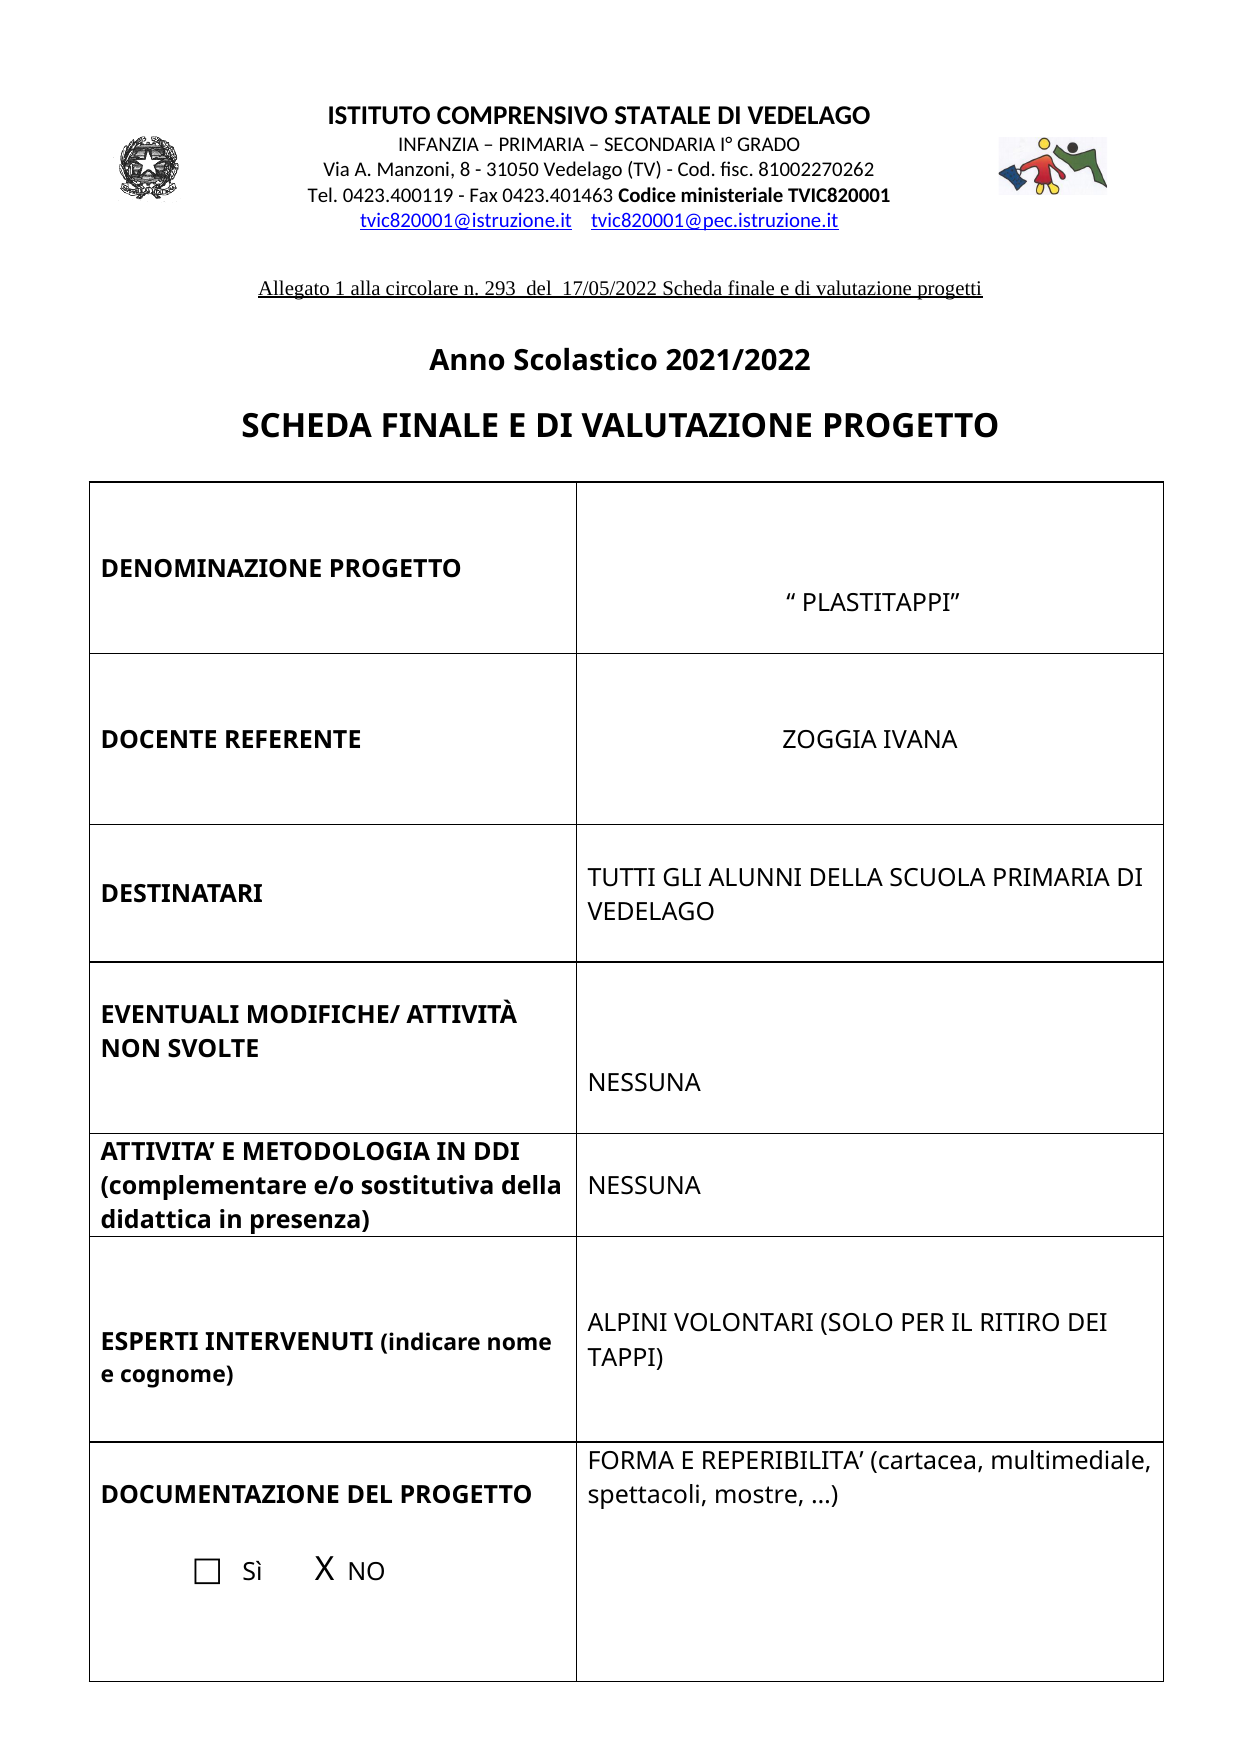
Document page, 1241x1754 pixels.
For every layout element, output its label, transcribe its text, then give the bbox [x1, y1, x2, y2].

table_cell ATTIVITA’ E METODOLOGIA IN DDI (complementare e/o sostitutiva della didattica in presenza) [90, 1134, 576, 1236]
table_header [986, 98, 1107, 233]
table_cell NESSUNA [577, 1134, 1163, 1236]
text SCHEDA FINALE E DI VALUTAZIONE PROGETTO [89, 402, 1152, 447]
table_header DENOMINAZIONE PROGETTO [90, 483, 576, 653]
text Allegato 1 alla circolare n. 293 del 17/05/2022 Scheda finale e di valutazione progetti [89, 276, 1152, 300]
table_cell Via A. Manzoni, 8 - 31050 Vedelago (TV) - Cod. fisc. 81002270262 Tel. 0423.400119 - Fax 0423.401463 Codice ministeriale TVIC820001 [212, 156, 986, 207]
table_header ISTITUTO COMPRENSIVO STATALE DI VEDELAGO [212, 98, 986, 131]
picture [110, 127, 188, 203]
picture [998, 137, 1108, 195]
table_header “ PLASTITAPPI” [577, 483, 1163, 653]
table_cell ZOGGIA IVANA [577, 654, 1163, 824]
table_cell ALPINI VOLONTARI (SOLO PER IL RITIRO DEI TAPPI) [577, 1237, 1163, 1441]
table_cell NESSUNA [577, 963, 1163, 1133]
table_header [85, 98, 212, 233]
table_cell DESTINATARI [90, 825, 576, 961]
table_cell EVENTUALI MODIFICHE/ ATTIVITÀ NON SVOLTE [90, 963, 576, 1133]
table_cell DOCUMENTAZIONE DEL PROGETTO □ Sì X NO [90, 1443, 576, 1681]
table_cell TUTTI GLI ALUNNI DELLA SCUOLA PRIMARIA DI VEDELAGO [577, 825, 1163, 961]
text Anno Scolastico 2021/2022 [89, 339, 1152, 379]
table_cell DOCENTE REFERENTE [90, 654, 576, 824]
table_cell INFANZIA – PRIMARIA – SECONDARIA I° GRADO [212, 131, 986, 156]
table_cell tvic820001@istruzione.it tvic820001@pec.istruzione.it [212, 207, 986, 233]
table_cell ESPERTI INTERVENUTI (indicare nome e cognome) [90, 1237, 576, 1441]
table_cell FORMA E REPERIBILITA’ (cartacea, multimediale, spettacoli, mostre, …) [577, 1443, 1163, 1681]
